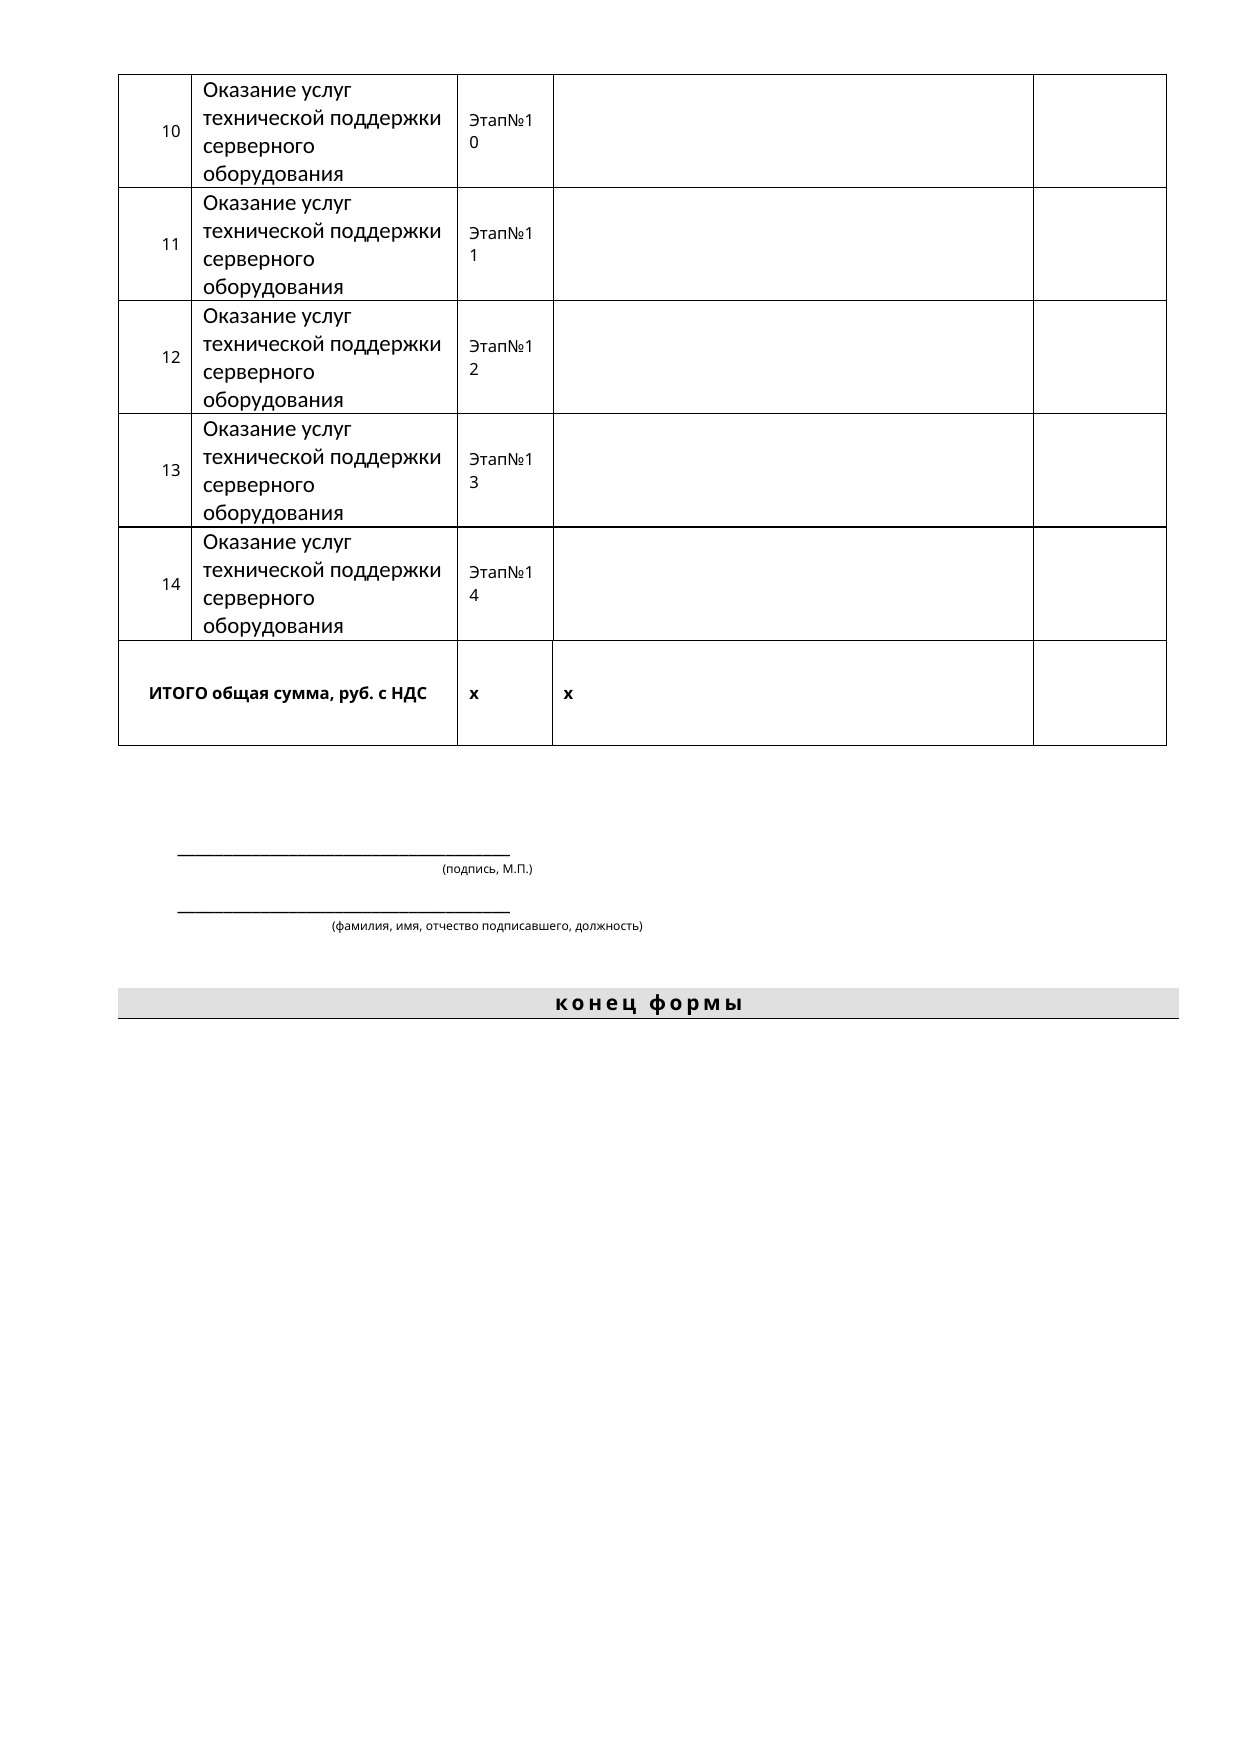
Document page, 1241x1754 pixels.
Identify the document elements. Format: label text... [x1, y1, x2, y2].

table_cell ИТОГО общая сумма, руб. с НДС [119, 641, 457, 745]
text ____________________________________ [118, 888, 1181, 917]
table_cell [192, 75, 457, 187]
text ____________________________________ [118, 832, 1181, 860]
table_cell [1034, 414, 1166, 526]
table_cell [554, 528, 1033, 639]
text конец формы [118, 988, 1179, 1018]
table_cell [1034, 188, 1166, 300]
table_cell 10 [119, 75, 191, 187]
table_cell х [458, 641, 552, 745]
text (фамилия, имя, отчество подписавшего, должность) [118, 917, 797, 945]
table_cell [1034, 641, 1166, 745]
table_cell Этап№13 [458, 414, 553, 526]
table_cell х [553, 641, 1033, 745]
table_cell 12 [119, 301, 191, 413]
table_cell [554, 301, 1033, 413]
table_cell Оказание услуг технической поддержки серверного оборудования [192, 414, 457, 526]
table_cell 11 [119, 188, 191, 300]
text (подпись, М.П.) [118, 860, 797, 888]
table_cell Этап№10 [458, 75, 553, 187]
table_cell [1034, 75, 1166, 187]
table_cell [192, 301, 457, 413]
table_cell Этап№12 [458, 301, 553, 413]
table_cell 13 [119, 414, 191, 526]
table_cell 14 [119, 528, 191, 639]
table_cell Этап№14 [458, 528, 553, 639]
table_cell [554, 75, 1033, 187]
table_cell Оказание услуг технической поддержки серверного оборудования [192, 528, 457, 639]
table_cell Этап№11 [458, 188, 553, 300]
table_cell [1034, 301, 1166, 413]
table_cell [554, 188, 1033, 300]
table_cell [192, 188, 457, 300]
table_cell [1034, 528, 1166, 639]
table_cell [554, 414, 1033, 526]
